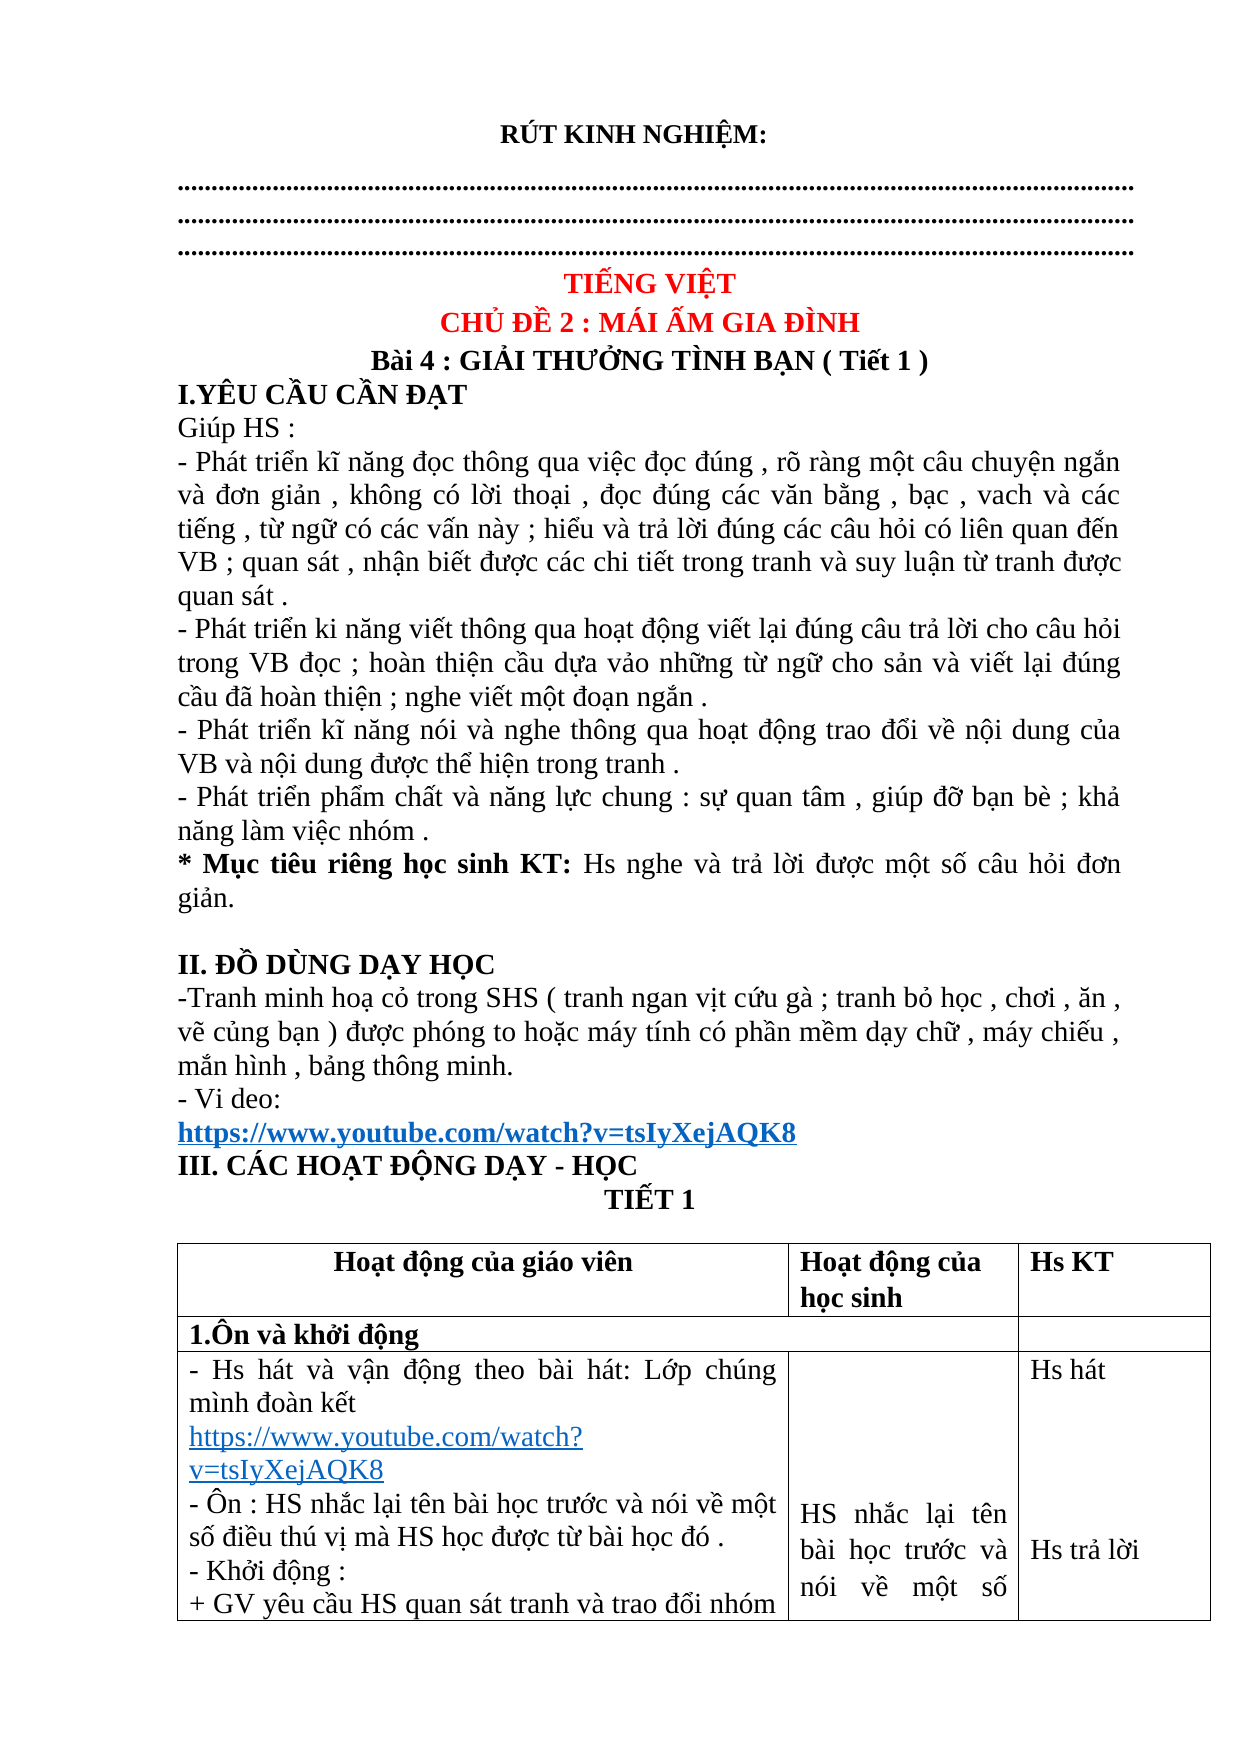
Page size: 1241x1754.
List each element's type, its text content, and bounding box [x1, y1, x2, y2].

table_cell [178, 1352, 788, 1620]
text TIẾT 1 [177, 1182, 1122, 1215]
table_header Hoạt động của học sinh [789, 1244, 1018, 1316]
table_header Hoạt động của giáo viên [178, 1244, 788, 1316]
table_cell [789, 1352, 1018, 1620]
text I.YÊU CẦU CẦN ĐẠT [177, 377, 1122, 410]
table_cell Hs hát Hs trả lời [1019, 1352, 1210, 1620]
text CHỦ ĐỀ 2 : MÁI ẤM GIA ĐÌNH [177, 305, 1122, 338]
text - Phát triển kĩ năng nói và nghe thông qua hoạt động trao đổi về nội dung của VB và nội dung được thể hiện trong tranh . [177, 712, 1122, 779]
text - Phát triển ki năng viết thông qua hoạt động viết lại đúng câu trả lời cho câu hỏi trong VB đọc ; hoàn thiện cầu dựa vảo những từ ngữ cho sản và viết lại đúng cầu đã hoàn thiện ; nghe viết một đoạn ngắn . [177, 612, 1122, 712]
text TIẾNG VIỆT [177, 266, 1122, 300]
text Giúp HS : [177, 410, 1122, 444]
table_cell [1019, 1317, 1210, 1351]
text https://www.youtube.com/watch?v=tsIyXejAQK8 [177, 1115, 1122, 1148]
text RÚT KINH NGHIỆM: [177, 118, 1122, 149]
table_header Hs KT [1019, 1244, 1210, 1316]
text - Phát triển kĩ năng đọc thông qua việc đọc đúng , rõ ràng một câu chuyện ngắn và đơn giản , không có lời thoại , đọc đúng các văn bằng , bạc , vach và các tiếng , từ ngữ có các vấn này ; hiểu và trả lời đúng các câu hỏi có liên quan đến VB ; quan sát , nhận biết được các chi tiết trong tranh và suy luận từ tranh được quan sát . [177, 444, 1122, 612]
table_cell 1.Ôn và khởi động [178, 1317, 1018, 1351]
text - Vi deo: [177, 1081, 1122, 1115]
text - Phát triển phẩm chất và năng lực chung : sự quan tâm , giúp đỡ bạn bè ; khả năng làm việc nhóm . [177, 779, 1122, 846]
text III. CÁC HOẠT ĐỘNG DẠY - HỌC [177, 1148, 1122, 1182]
text -Tranh minh hoạ cỏ trong SHS ( tranh ngan vịt cứu gà ; tranh bỏ học , chơi , ăn , vẽ củng bạn ) được phóng to hoặc máy tính có phần mềm dạy chữ , máy chiếu , mắn hình , bảng thông minh. [177, 981, 1122, 1081]
text II. ĐỒ DÙNG DẠY HỌC [177, 947, 1122, 981]
text * Mục tiêu riêng học sinh KT: Hs nghe và trả lời được một số câu hỏi đơn giản. [177, 846, 1122, 913]
text Bài 4 : GIẢI THƯỞNG TÌNH BẠN ( Tiết 1 ) [177, 343, 1122, 377]
